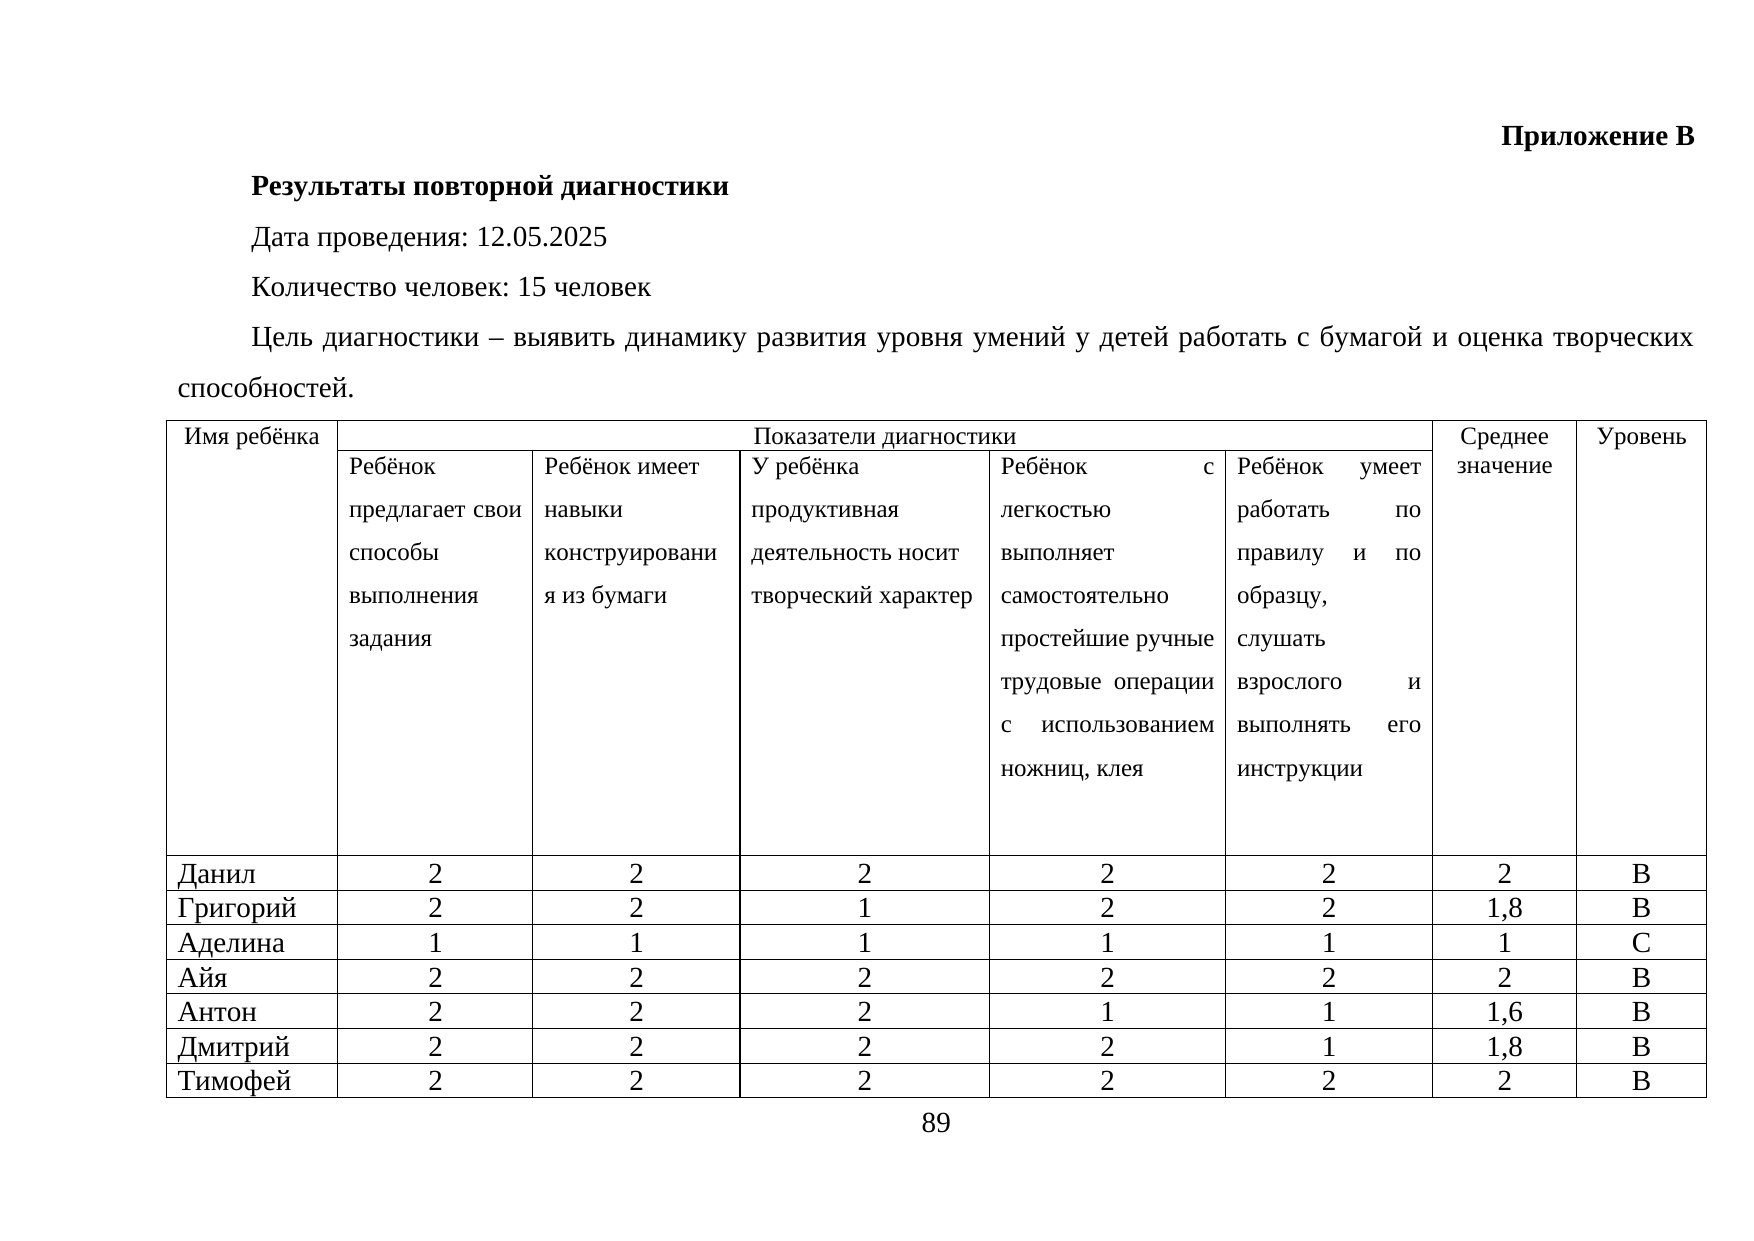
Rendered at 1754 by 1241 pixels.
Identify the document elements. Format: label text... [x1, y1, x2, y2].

table_header Уровень [1577, 421, 1706, 855]
table_cell 2 [533, 1064, 739, 1097]
text Цель диагностики – выявить динамику развития уровня умений у детей работать с бумагой и оценка творческих способностей. [177, 319, 1695, 403]
table_cell 2 [741, 856, 989, 889]
table_cell Аделина [167, 925, 337, 959]
text Результаты повторной диагностики [177, 168, 1695, 202]
table_cell 2 [533, 891, 739, 924]
table_cell 2 [1226, 856, 1432, 889]
table_cell 2 [533, 856, 739, 889]
table_cell В [1577, 960, 1706, 993]
table_cell 1 [741, 925, 989, 959]
table_cell 2 [990, 960, 1225, 993]
text Приложение В [177, 118, 1695, 152]
table_cell В [1577, 856, 1706, 889]
table_cell Антон [167, 994, 337, 1028]
table_cell С [1577, 925, 1706, 959]
table_cell 2 [990, 891, 1225, 924]
table_cell 1 [1226, 1029, 1432, 1062]
table_cell Ребёнок с легкостью выполняет самостоятельно простейшие ручные трудовые операции с использованием ножниц, клея [990, 451, 1225, 855]
table_cell 2 [741, 960, 989, 993]
table_cell 2 [533, 960, 739, 993]
table_cell 2 [533, 1029, 739, 1062]
table_cell В [1577, 994, 1706, 1028]
table_cell 2 [990, 1029, 1225, 1062]
table_cell 2 [1226, 960, 1432, 993]
table_cell 1 [1433, 925, 1576, 959]
table_cell 1 [1226, 994, 1432, 1028]
table_cell В [1577, 891, 1706, 924]
table_cell 1,8 [1433, 891, 1576, 924]
table_cell Ребёнок предлагает свои способы выполнения задания [338, 451, 532, 855]
table_cell 2 [1433, 960, 1576, 993]
table_header Среднее значение [1433, 421, 1576, 855]
table_cell 1,6 [1433, 994, 1576, 1028]
table_cell Ребёнок умеет работать по правилу и по образцу, слушать взрослого и выполнять его инструкции [1226, 451, 1432, 855]
table_cell 2 [741, 1064, 989, 1097]
table_cell 2 [1433, 1064, 1576, 1097]
table_cell 1 [338, 925, 532, 959]
table_cell 2 [338, 856, 532, 889]
text Дата проведения: 12.05.2025 [177, 219, 1695, 252]
text Количество человек: 15 человек [177, 269, 1695, 303]
table_cell 2 [1226, 891, 1432, 924]
table_cell 1 [1226, 925, 1432, 959]
table_cell В [1577, 1064, 1706, 1097]
table_cell 2 [1226, 1064, 1432, 1097]
table_cell 1 [990, 925, 1225, 959]
table_cell 2 [990, 1064, 1225, 1097]
table_cell 2 [533, 994, 739, 1028]
table_cell Тимофей [167, 1064, 337, 1097]
table_cell Ребёнок имеет навыки конструирования из бумаги [533, 451, 739, 855]
table_cell 1 [990, 994, 1225, 1028]
table_cell У ребёнка продуктивная деятельность носит творческий характер [741, 451, 989, 855]
table_cell 1 [533, 925, 739, 959]
table_cell 2 [338, 1029, 532, 1062]
table_cell 2 [338, 960, 532, 993]
table_cell 2 [1433, 856, 1576, 889]
table_cell Айя [167, 960, 337, 993]
table_cell 2 [338, 994, 532, 1028]
table_cell 2 [338, 1064, 532, 1097]
table_cell Данил [167, 856, 337, 889]
table_cell 1,8 [1433, 1029, 1576, 1062]
table_cell 2 [741, 1029, 989, 1062]
table_cell 1 [741, 891, 989, 924]
table_cell 2 [338, 891, 532, 924]
table_cell 2 [990, 856, 1225, 889]
table_cell В [1577, 1029, 1706, 1062]
table_cell Дмитрий [167, 1029, 337, 1062]
table_header Имя ребёнка [167, 421, 337, 855]
table_cell Григорий [167, 891, 337, 924]
table_header Показатели диагностики [338, 421, 1432, 450]
table_cell 2 [741, 994, 989, 1028]
